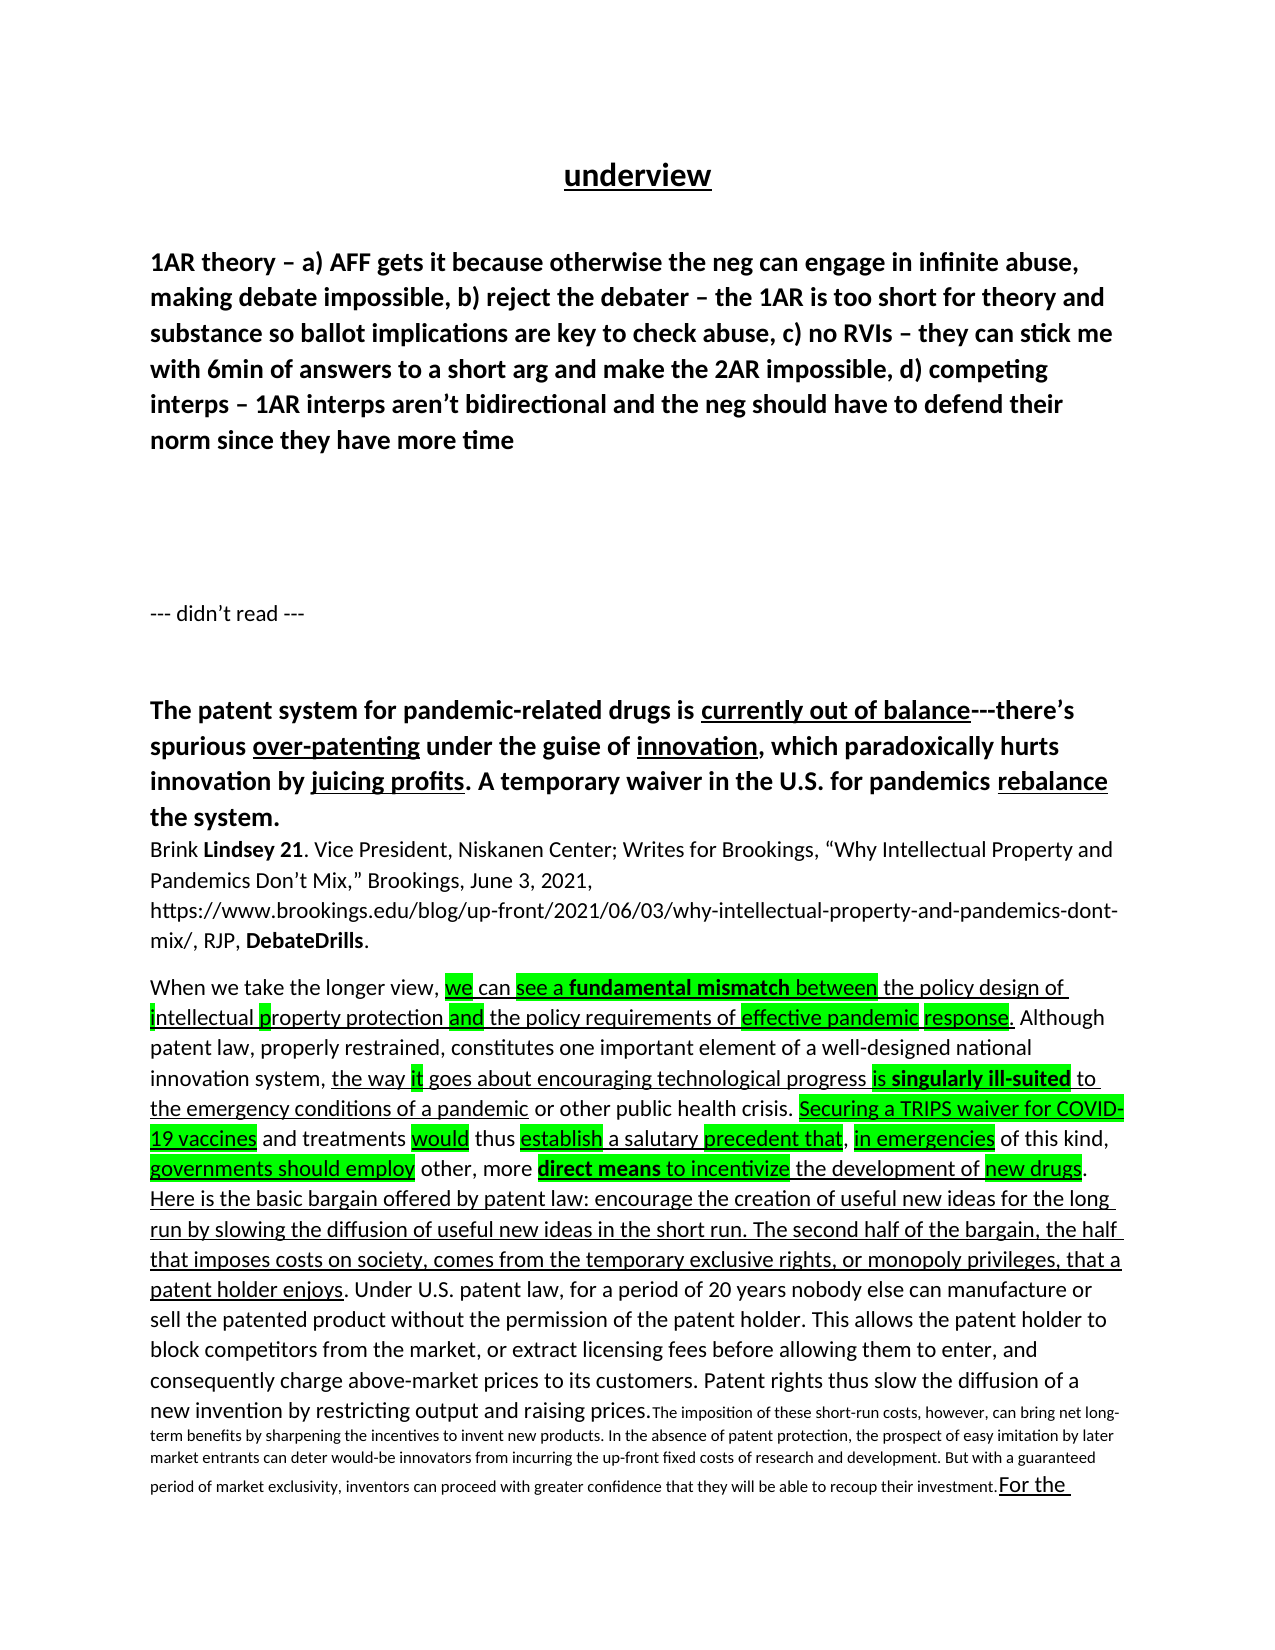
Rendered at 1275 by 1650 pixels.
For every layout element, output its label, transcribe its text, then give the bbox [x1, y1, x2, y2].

subtitle underview [150, 154, 1125, 195]
subtitle 1AR theory – a) AFF gets it because otherwise the neg can engage in infinite abuse, making debate impossible, b) reject the debater – the 1AR is too short for theory and substance so ballot implications are key to check abuse, c) no RVIs – they can stick me with 6min of answers to a short arg and make the 2AR impossible, d) competing interps – 1AR interps aren’t bidirectional and the neg should have to defend their norm since they have more time [150, 245, 1125, 456]
text --- didn’t read --- [150, 599, 1125, 627]
subtitle The patent system for pandemic-related drugs is currently out of balance---there’s spurious over-patenting under the guise of innovation, which paradoxically hurts innovation by juicing profits. A temporary waiver in the U.S. for pandemics rebalance the system. [150, 693, 1125, 833]
text Brink Lindsey 21. Vice President, Niskanen Center; Writes for Brookings, “Why Intellectual Property and Pandemics Don’t Mix,” Brookings, June 3, 2021, https://www.brookings.edu/blog/up-front/2021/06/03/why-intellectual-property-and-pandemics-dont-mix/, RJP, DebateDrills. [150, 836, 1125, 954]
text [150, 973, 1125, 1498]
